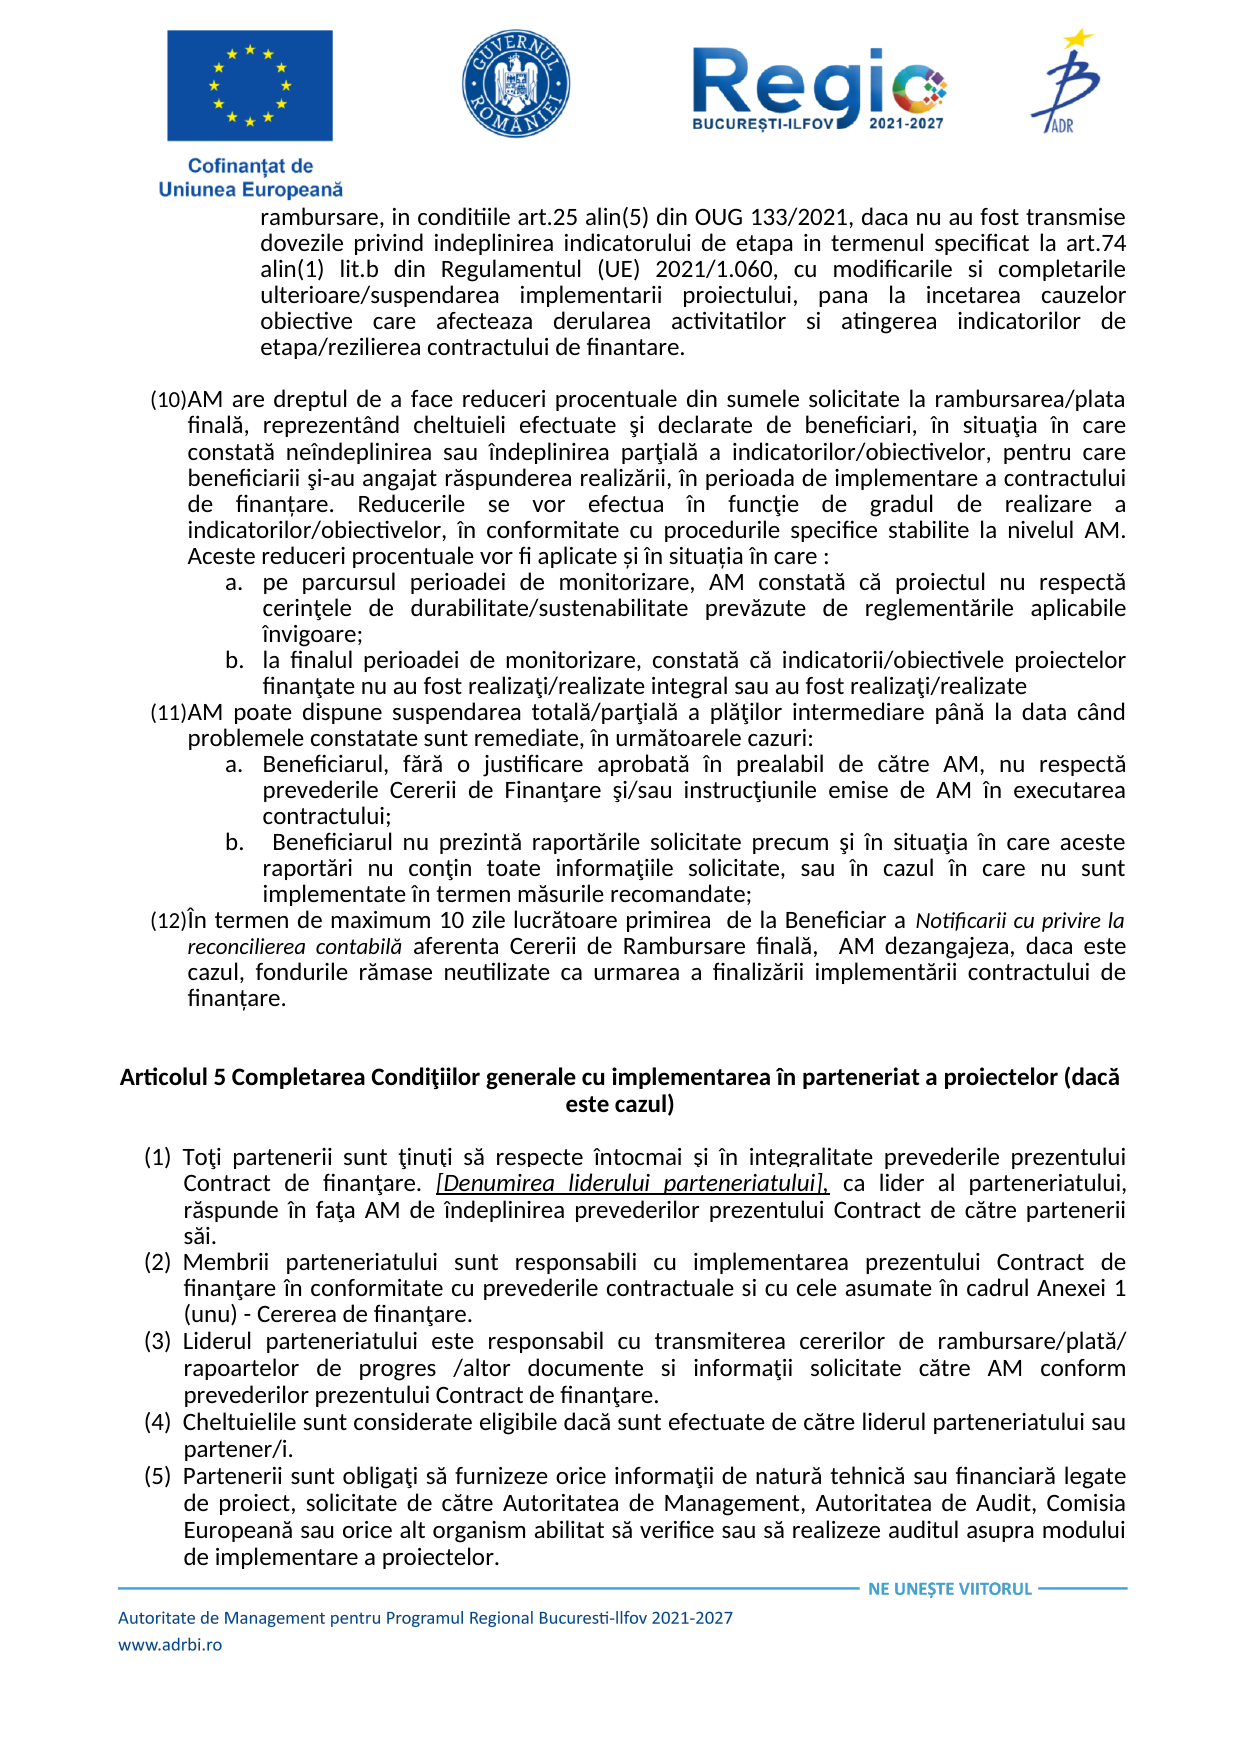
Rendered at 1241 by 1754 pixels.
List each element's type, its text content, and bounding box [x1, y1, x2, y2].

list În termen de maximum 10 zile lucrătoare primirea de la Beneficiar a Notificarii cu privire la reconcilierea contabilă aferenta Cererii de Rambursare finală, AM dezangajeza, daca este cazul, fondurile rămase neutilizate ca urmarea a finalizării implementării contractului de finanțare. [150, 908, 1128, 1012]
list Beneficiarul, fără o justificare aprobată în prealabil de către AM, nu respectă prevederile Cererii de Finanţare şi/sau instrucţiunile emise de AM în executarea contractului; [225, 752, 1128, 830]
list la finalul perioadei de monitorizare, constată că indicatorii/obiectivele proiectelor finanţate nu au fost realizaţi/realizate integral sau au fost realizaţi/realizate [225, 647, 1128, 699]
list pe parcursul perioadei de monitorizare, AM constată că proiectul nu respectă cerinţele de durabilitate/sustenabilitate prevăzute de reglementările aplicabile învigoare; [225, 569, 1128, 647]
picture [118, 1582, 1128, 1651]
list Partenerii sunt obligaţi să furnizeze orice informaţii de natură tehnică sau financiară legate de proiect, solicitate de către Autoritatea de Management, Autoritatea de Audit, Comisia Europeană sau orice alt organism abilitat să verifice sau să realizeze auditul asupra modului de implementare a proiectelor. [144, 1463, 1128, 1571]
list Membrii parteneriatului sunt responsabili cu implementarea prezentului Contract de finanţare în conformitate cu prevederile contractuale si cu cele asumate în cadrul Anexei 1 (unu) - Cererea de finanţare. [144, 1250, 1128, 1328]
list Toţi partenerii sunt ţinuţi să respecte întocmai şi în integralitate prevederile prezentului Contract de finanţare. [Denumirea liderului parteneriatului], ca lider al parteneriatului, răspunde în faţa AM de îndeplinirea prevederilor prezentului Contract de către partenerii săi. [144, 1144, 1128, 1250]
text Articolul 5 Completarea Condiţiilor generale cu implementarea în parteneriat a proiectelor (dacă este cazul) [112, 1064, 1128, 1117]
list AM are dreptul de a face reduceri procentuale din sumele solicitate la rambursarea/plata finală, reprezentând cheltuieli efectuate şi declarate de beneficiari, în situaţia în care constată neîndeplinirea sau îndeplinirea parţială a indicatorilor/obiectivelor, pentru care beneficiarii şi-au angajat răspunderea realizării, în perioada de implementare a contractului de finanțare. Reducerile se vor efectua în funcţie de gradul de realizare a indicatorilor/obiectivelor, în conformitate cu procedurile specifice stabilite la nivelul AM. Aceste reduceri procentuale vor fi aplicate și în situația în care : [150, 387, 1128, 569]
list AM poate dispune suspendarea totală/parţială a plăţilor intermediare până la data când problemele constatate sunt remediate, în următoarele cazuri: [150, 699, 1128, 752]
list Cheltuielile sunt considerate eligibile dacă sunt efectuate de către liderul parteneriatului sau partener/i. [144, 1409, 1128, 1463]
list Beneficiarul nu prezintă raportările solicitate precum şi în situaţia în care aceste raportări nu conţin toate informaţiile solicitate, sau în cazul în care nu sunt implementate în termen măsurile recomandate; [225, 830, 1128, 908]
picture [89, 10, 1200, 205]
list Liderul parteneriatului este responsabil cu transmiterea cererilor de rambursare/plată/ rapoartelor de progres /altor documente si informaţii solicitate către AM conform prevederilor prezentului Contract de finanţare. [144, 1328, 1128, 1409]
